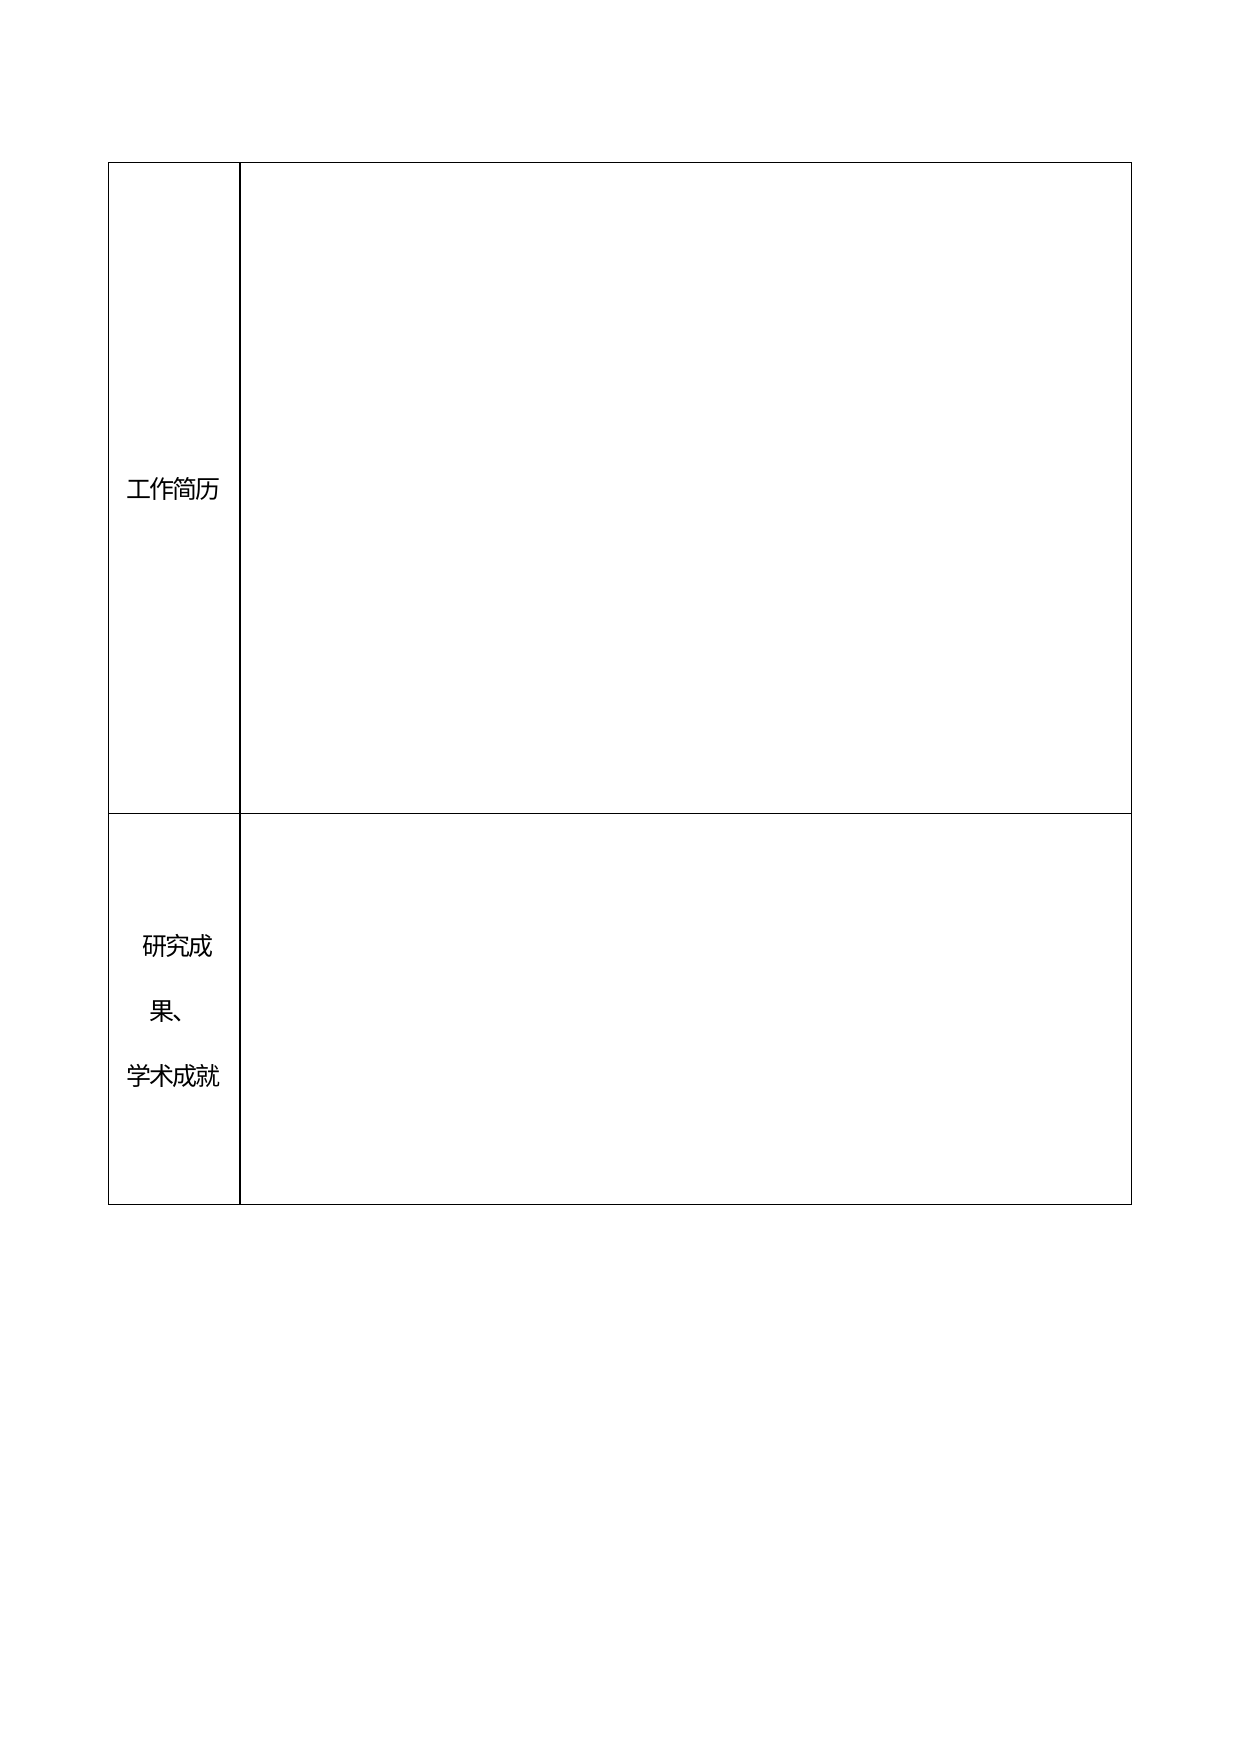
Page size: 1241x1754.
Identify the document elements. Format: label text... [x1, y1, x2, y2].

table_cell [241, 814, 1131, 1204]
table_cell 研究成果、 学术成就 [109, 814, 239, 1204]
table_cell [241, 163, 1131, 813]
table_cell 工作简历 [109, 163, 239, 813]
